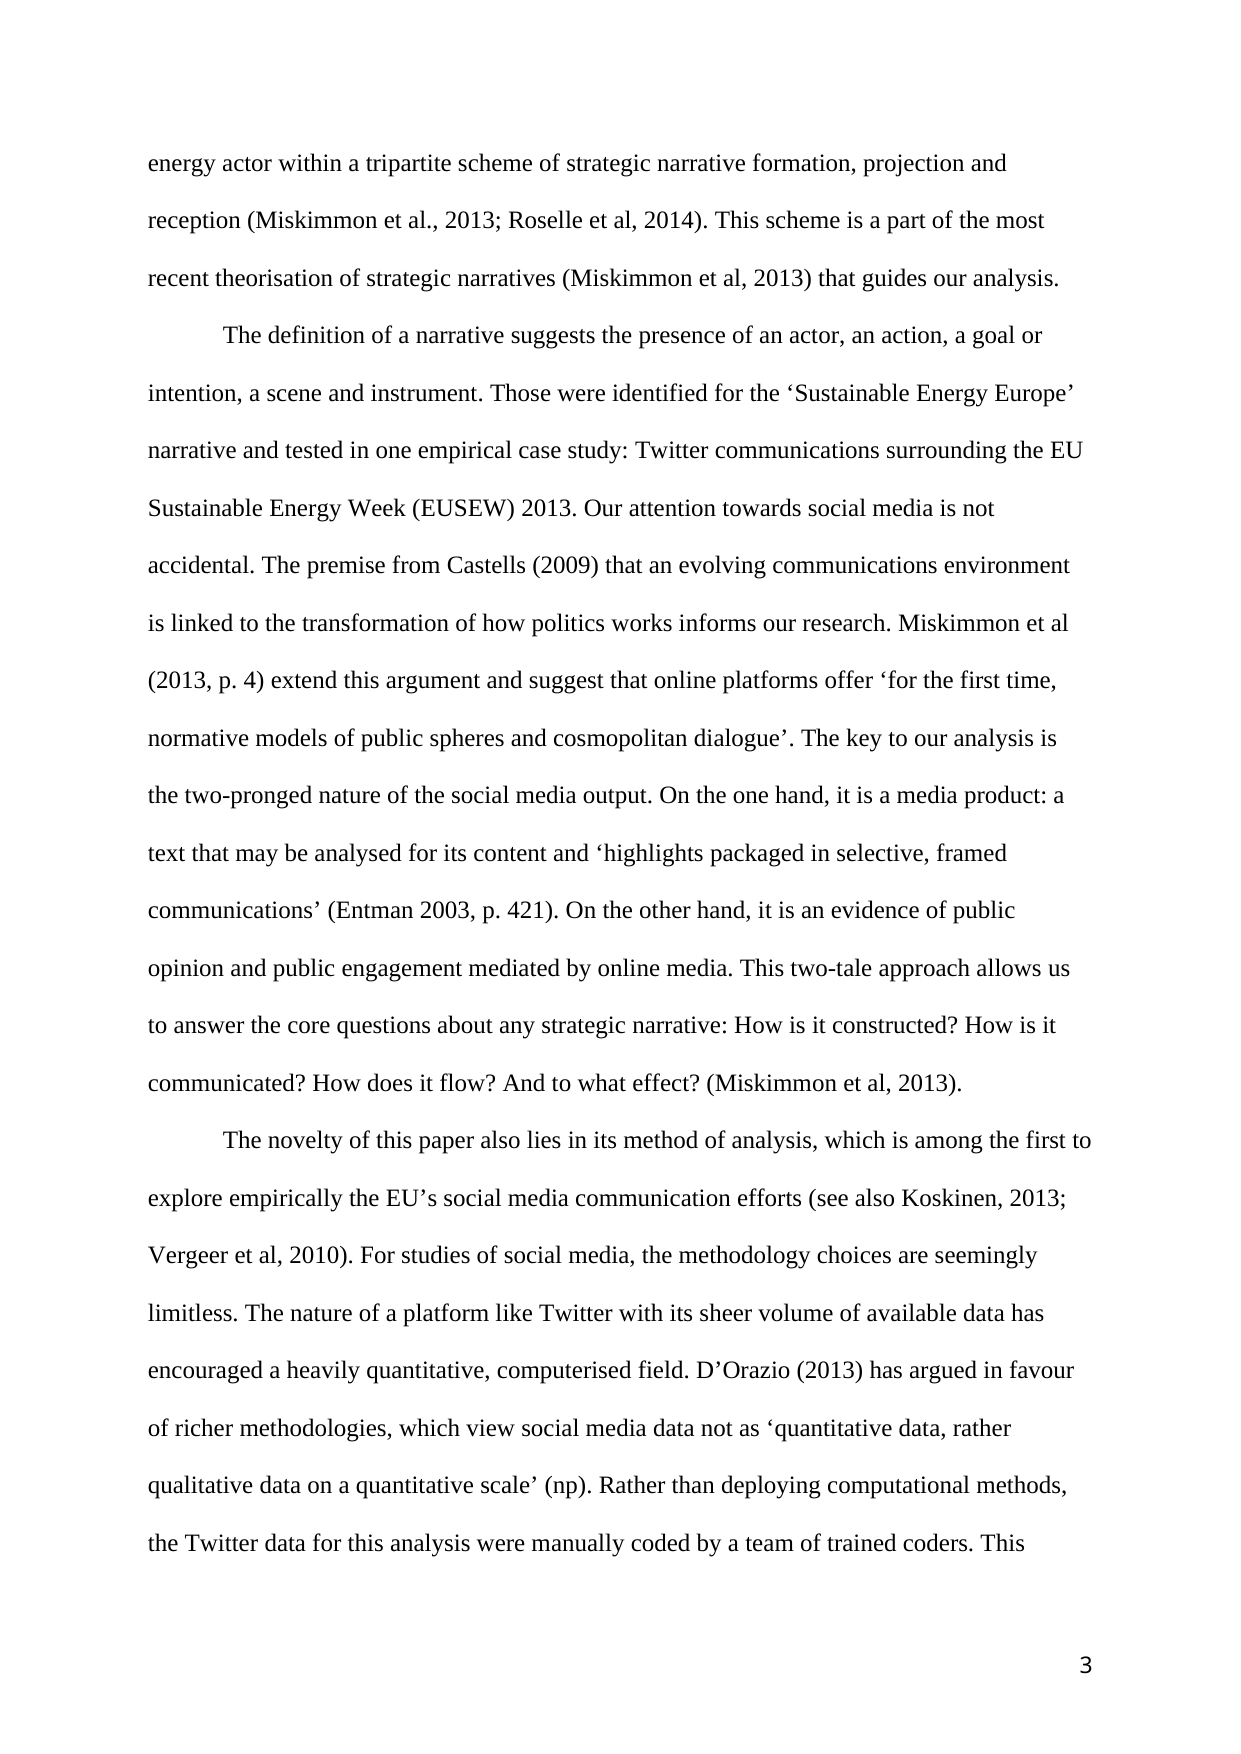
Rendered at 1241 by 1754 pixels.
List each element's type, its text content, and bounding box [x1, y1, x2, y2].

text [148, 148, 1093, 291]
text The definition of a narrative suggests the presence of an actor, an action, a goal or intention, a scene and instrument. Those were identified for the ‘Sustainable Energy Europe’ narrative and tested in one empirical case study: Twitter communications surrounding the EU Sustainable Energy Week (EUSEW) 2013. Our attention towards social media is not accidental. The premise from Castells (2009) that an evolving communications environment is linked to the transformation of how politics works informs our research. Miskimmon et al (2013, p. 4) extend this argument and suggest that online platforms offer ‘for the first time, normative models of public spheres and cosmopolitan dialogue’. The key to our analysis is the two-pronged nature of the social media output. On the one hand, it is a media product: a text that may be analysed for its content and ‘highlights packaged in selective, framed communications’ (Entman 2003, p. 421). On the other hand, it is an evidence of public opinion and public engagement mediated by online media. This two-tale approach allows us to answer the core questions about any strategic narrative: How is it constructed? How is it communicated? How does it flow? And to what effect? (Miskimmon et al, 2013). [148, 320, 1093, 1096]
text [148, 1125, 1093, 1556]
